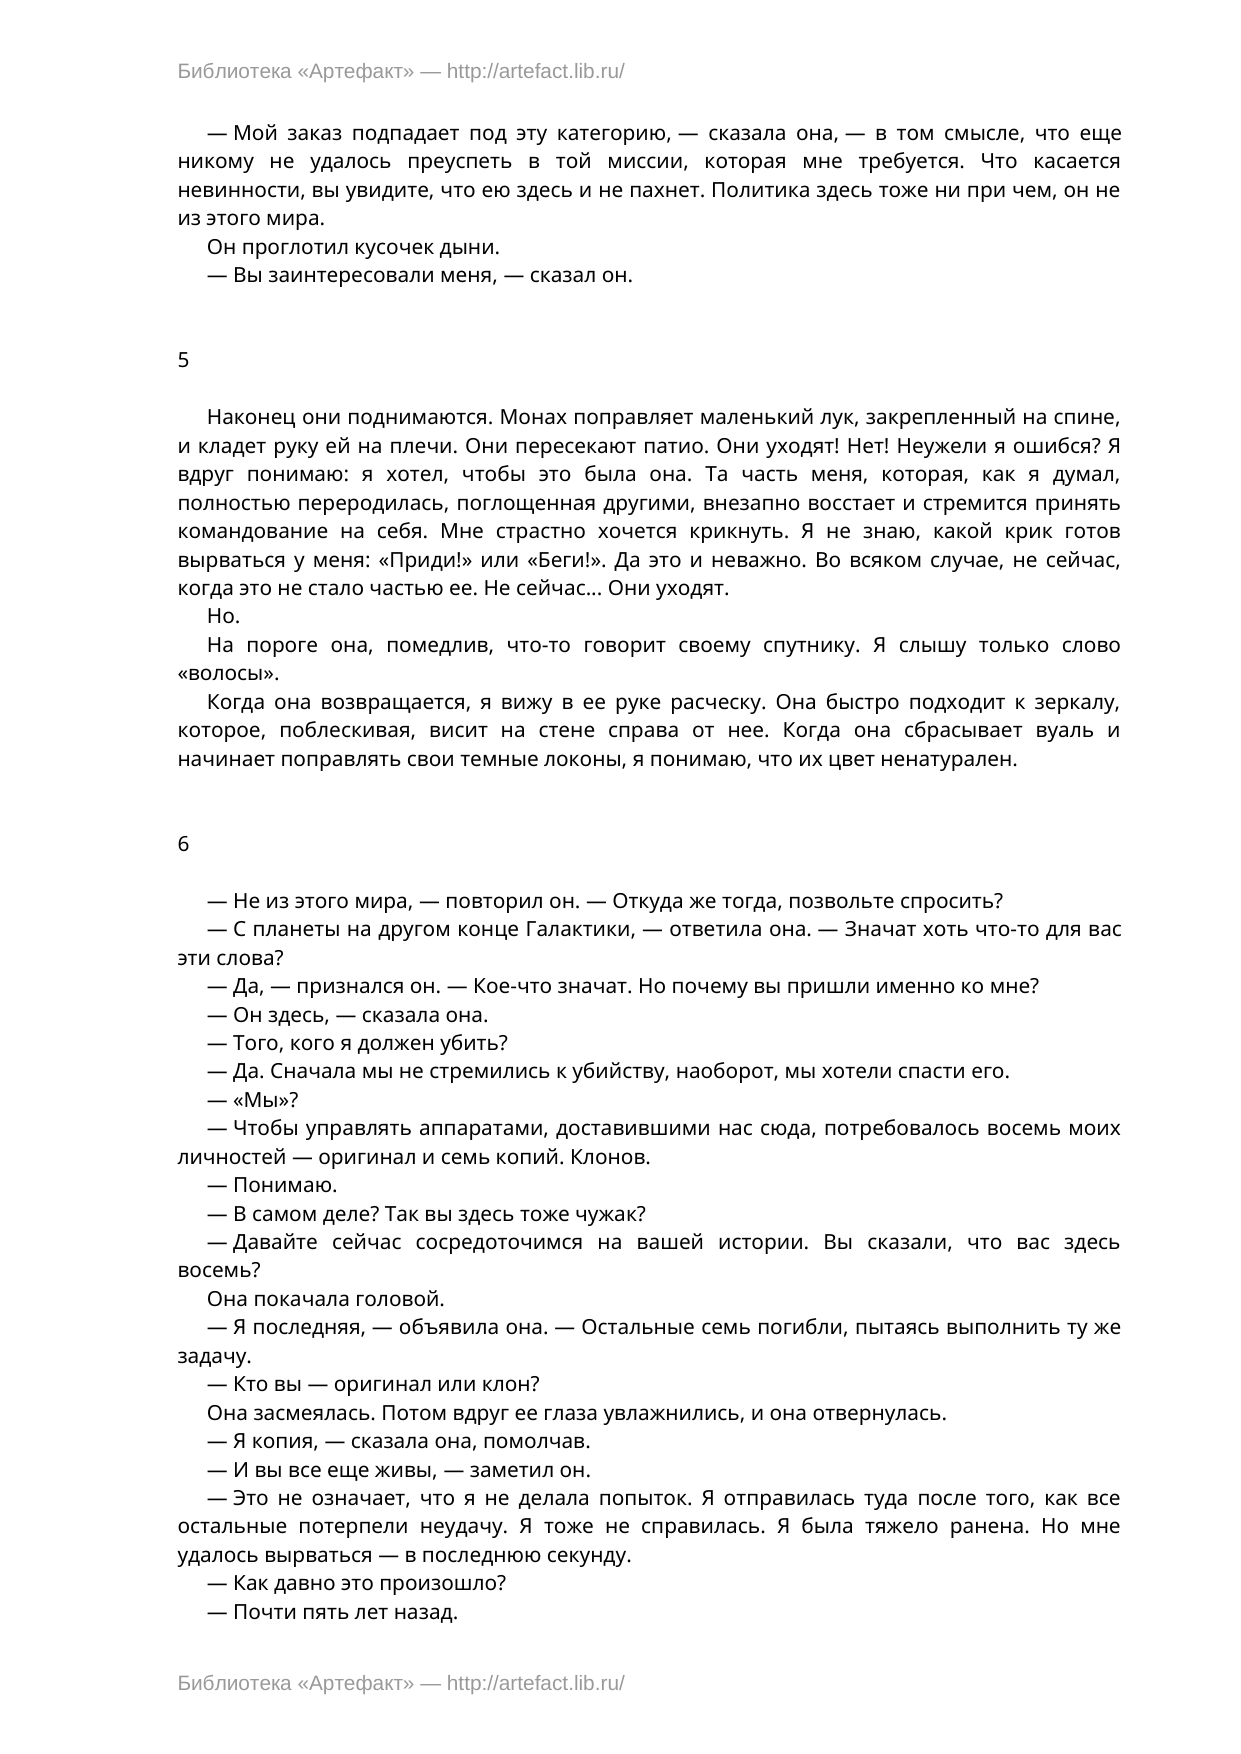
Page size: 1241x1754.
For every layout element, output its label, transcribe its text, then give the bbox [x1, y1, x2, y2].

text — Не из этого мира, — повторил он. — Откуда же тогда, позвольте спросить? [177, 886, 1122, 914]
text Но. [177, 602, 1122, 630]
text Наконец они поднимаются. Монах поправляет маленький лук, закрепленный на спине, и кладет руку ей на плечи. Они пересекают патио. Они уходят! Нет! Неужели я ошибся? Я вдруг понимаю: я хотел, чтобы это была она. Та часть меня, которая, как я думал, полностью переродилась, поглощенная другими, внезапно восстает и стремится принять командование на себя. Мне страстно хочется крикнуть. Я не знаю, какой крик готов вырваться у меня: «Приди!» или «Беги!». Да это и неважно. Во всяком случае, не сейчас, когда это не стало частью ее. Не сейчас... Они уходят. [177, 402, 1122, 602]
text — Как давно это произошло? [177, 1568, 1122, 1597]
text — Вы заинтересовали меня, — сказал он. [177, 260, 1122, 289]
subtitle 5 [177, 346, 1122, 374]
text — Мой заказ подпадает под эту категорию, — сказала она, — в том смысле, что еще никому не удалось преуспеть в той миссии, которая мне требуется. Что касается невинности, вы увидите, что ею здесь и не пахнет. Политика здесь тоже ни при чем, он не из этого мира. [177, 118, 1122, 232]
text Когда она возвращается, я вижу в ее руке расческу. Она быстро подходит к зеркалу, которое, поблескивая, висит на стене справа от нее. Когда она сбрасывает вуаль и начинает поправлять свои темные локоны, я понимаю, что их цвет ненатурален. [177, 687, 1122, 772]
text На пороге она, помедлив, что-то говорит своему спутнику. Я слышу только слово «волосы». [177, 630, 1122, 687]
text — Кто вы — оригинал или клон? [177, 1369, 1122, 1398]
text — И вы все еще живы, — заметил он. [177, 1455, 1122, 1483]
text — Чтобы управлять аппаратами, доставившими нас сюда, потребовалось восемь моих личностей — оригинал и семь копий. Клонов. [177, 1113, 1122, 1170]
text Она покачала головой. [177, 1284, 1122, 1312]
text — Того, кого я должен убить? [177, 1028, 1122, 1057]
text — «Мы»? [177, 1085, 1122, 1113]
text — Да, — признался он. — Кое-что значат. Но почему вы пришли именно ко мне? [177, 971, 1122, 1000]
text — Да. Сначала мы не стремились к убийству, наоборот, мы хотели спасти его. [177, 1057, 1122, 1085]
text Он проглотил кусочек дыни. [177, 232, 1122, 260]
subtitle 6 [177, 829, 1122, 857]
text — В самом деле? Так вы здесь тоже чужак? [177, 1199, 1122, 1227]
text — Я копия, — сказала она, помолчав. [177, 1426, 1122, 1455]
text Она засмеялась. Потом вдруг ее глаза увлажнились, и она отвернулась. [177, 1398, 1122, 1426]
text — Почти пять лет назад. [177, 1597, 1122, 1625]
text — Он здесь, — сказала она. [177, 1000, 1122, 1028]
text — Давайте сейчас сосредоточимся на вашей истории. Вы сказали, что вас здесь восемь? [177, 1227, 1122, 1284]
text — Это не означает, что я не делала попыток. Я отправилась туда после того, как все остальные потерпели неудачу. Я тоже не справилась. Я была тяжело ранена. Но мне удалось вырваться — в последнюю секунду. [177, 1483, 1122, 1568]
text — С планеты на другом конце Галактики, — ответила она. — Значат хоть что-то для вас эти слова? [177, 914, 1122, 971]
text — Понимаю. [177, 1170, 1122, 1199]
text — Я последняя, — объявила она. — Остальные семь погибли, пытаясь выполнить ту же задачу. [177, 1312, 1122, 1369]
